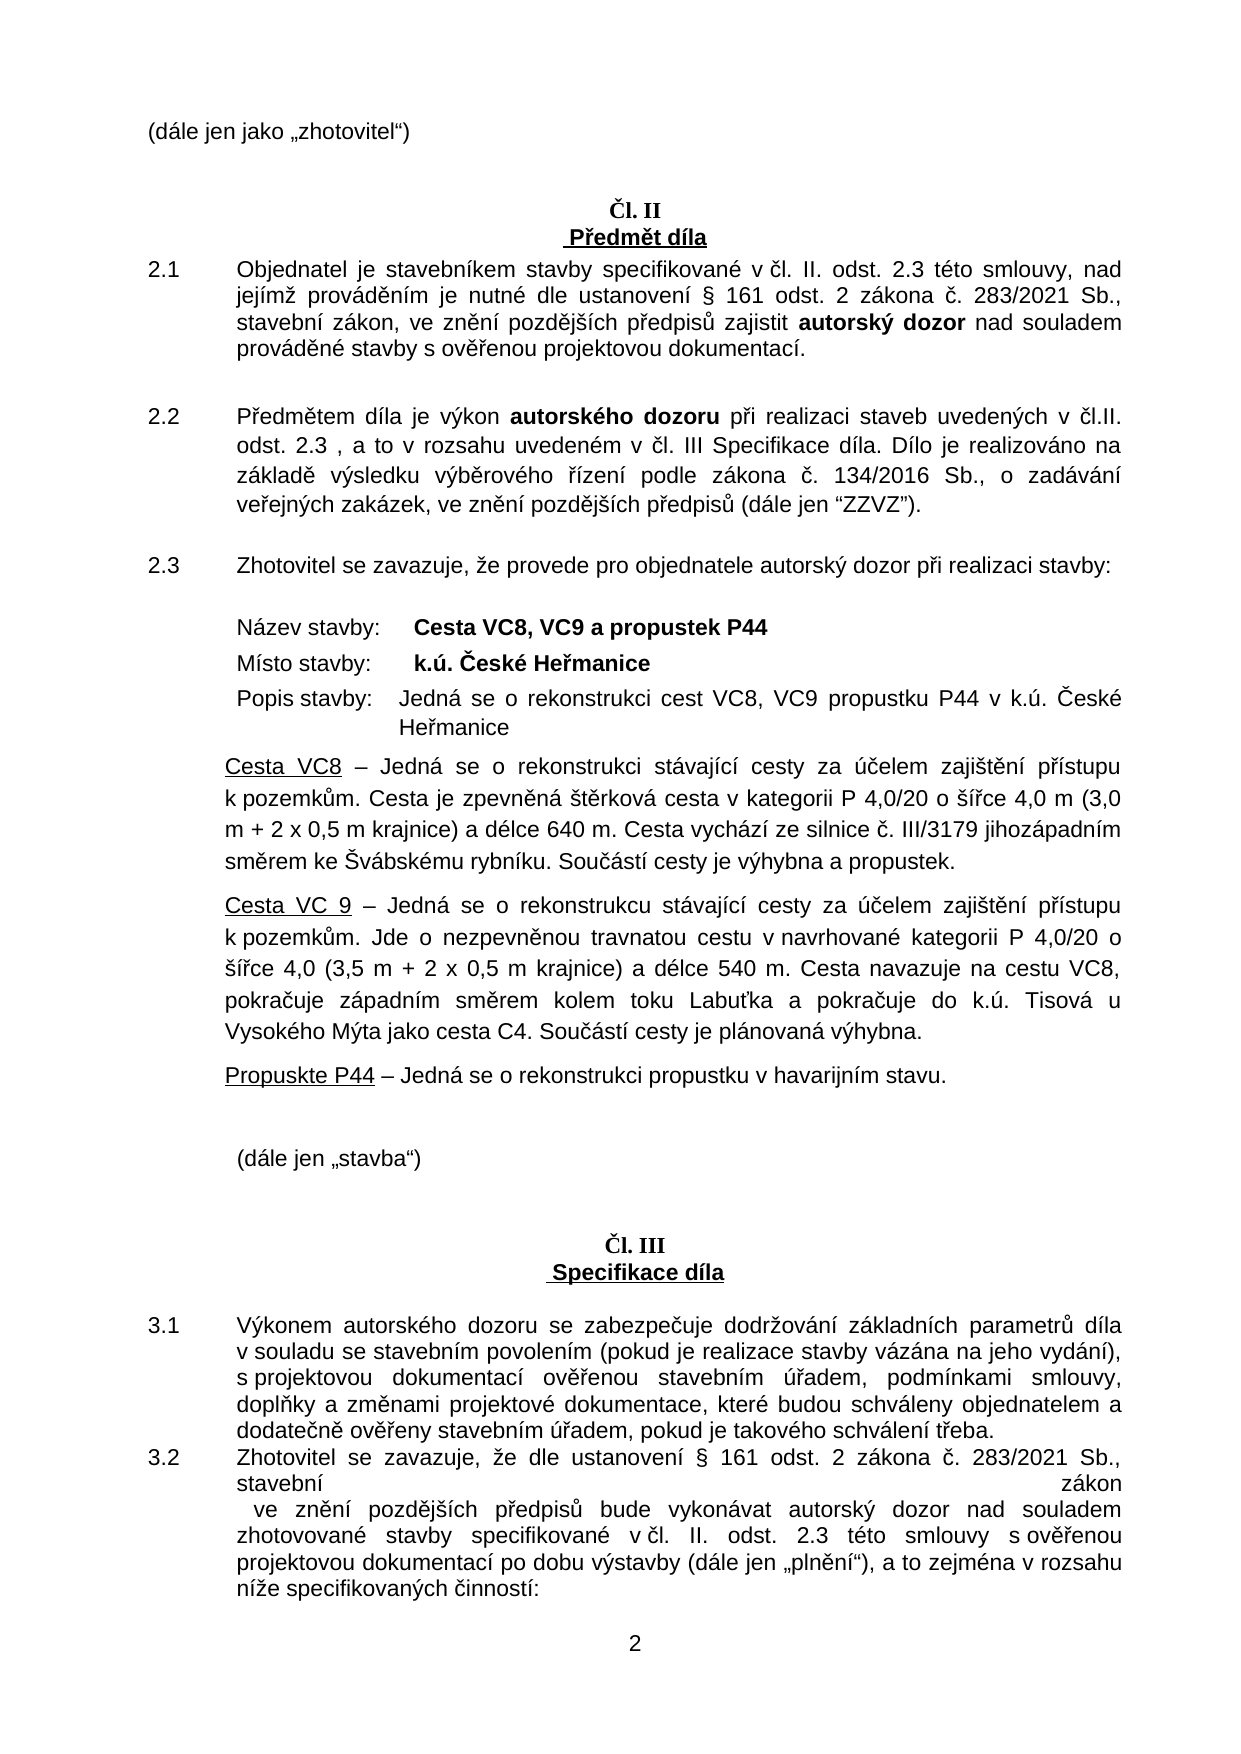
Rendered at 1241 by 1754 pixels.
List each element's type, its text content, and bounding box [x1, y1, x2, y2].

text Specifikace díla [148, 1259, 1122, 1285]
text Čl. III [148, 1233, 1122, 1259]
text (dále jen „stavba“) [148, 1142, 1122, 1171]
list Propuskte P44 – Jedná se o rekonstrukci propustku v havarijním stavu. [224, 1062, 1122, 1088]
list Objednatel je stavebníkem stavby specifikované v čl. II. odst. 2.3 této smlouvy, nad jejímž prováděním je nutné dle ustanovení § 161 odst. 2 zákona č. 283/2021 Sb., stavební zákon, ve znění pozdějších předpisů zajistit autorský dozor nad souladem prováděné stavby s ověřenou projektovou dokumentací. [148, 256, 1122, 362]
text Místo stavby: k.ú. České Heřmanice [207, 647, 1122, 676]
list Zhotovitel se zavazuje, že provede pro objednatele autorský dozor při realizaci stavby: [148, 550, 1122, 579]
list Cesta VC8 – Jedná se o rekonstrukci stávající cesty za účelem zajištění přístupu k pozemkům. Cesta je zpevněná štěrková cesta v kategorii P 4,0/20 o šířce 4,0 m (3,0 m + 2 x 0,5 m krajnice) a délce 640 m. Cesta vychází ze silnice č. III/3179 jihozápadním směrem ke Švábskému rybníku. Součástí cesty je výhybna a propustek. [224, 753, 1122, 874]
list Předmětem díla je výkon autorského dozoru při realizaci staveb uvedených v čl.II. odst. 2.3 , a to v rozsahu uvedeném v čl. III Specifikace díla. Dílo je realizováno na základě výsledku výběrového řízení podle zákona č. 134/2016 Sb., o zadávání veřejných zakázek, ve znění pozdějších předpisů (dále jen “ZZVZ”). [148, 400, 1122, 517]
list Cesta VC 9 – Jedná se o rekonstrukcu stávající cesty za účelem zajištění přístupu k pozemkům. Jde o nezpevněnou travnatou cestu v navrhované kategorii P 4,0/20 o šířce 4,0 (3,5 m + 2 x 0,5 m krajnice) a délce 540 m. Cesta navazuje na cestu VC8, pokračuje západním směrem kolem toku Labuťka a pokračuje do k.ú. Tisová u Vysokého Mýta jako cesta C4. Součástí cesty je plánovaná výhybna. [224, 892, 1122, 1044]
text (dále jen jako „zhotovitel“) [110, 118, 1122, 144]
text Čl. II [148, 197, 1122, 223]
text Předmět díla [148, 223, 1122, 250]
list Zhotovitel se zavazuje, že dle ustanovení § 161 odst. 2 zákona č. 283/2021 Sb., stavební zákon ve znění pozdějších předpisů bude vykonávat autorský dozor nad souladem zhotovované stavby specifikované v čl. II. odst. 2.3 této smlouvy s ověřenou projektovou dokumentací po dobu výstavby (dále jen „plnění“), a to zejména v rozsahu níže specifikovaných činností: [148, 1443, 1122, 1602]
list Výkonem autorského dozoru se zabezpečuje dodržování základních parametrů díla v souladu se stavebním povolením (pokud je realizace stavby vázána na jeho vydání), s projektovou dokumentací ověřenou stavebním úřadem, podmínkami smlouvy, doplňky a změnami projektové dokumentace, které budou schváleny objednatelem a dodatečně ověřeny stavebním úřadem, pokud je takového schválení třeba. [148, 1312, 1122, 1443]
text Popis stavby: Jedná se o rekonstrukci cest VC8, VC9 propustku P44 v k.ú. České Heřmanice [236, 682, 1122, 741]
text Název stavby: Cesta VC8, VC9 a propustek P44 [236, 611, 1122, 641]
